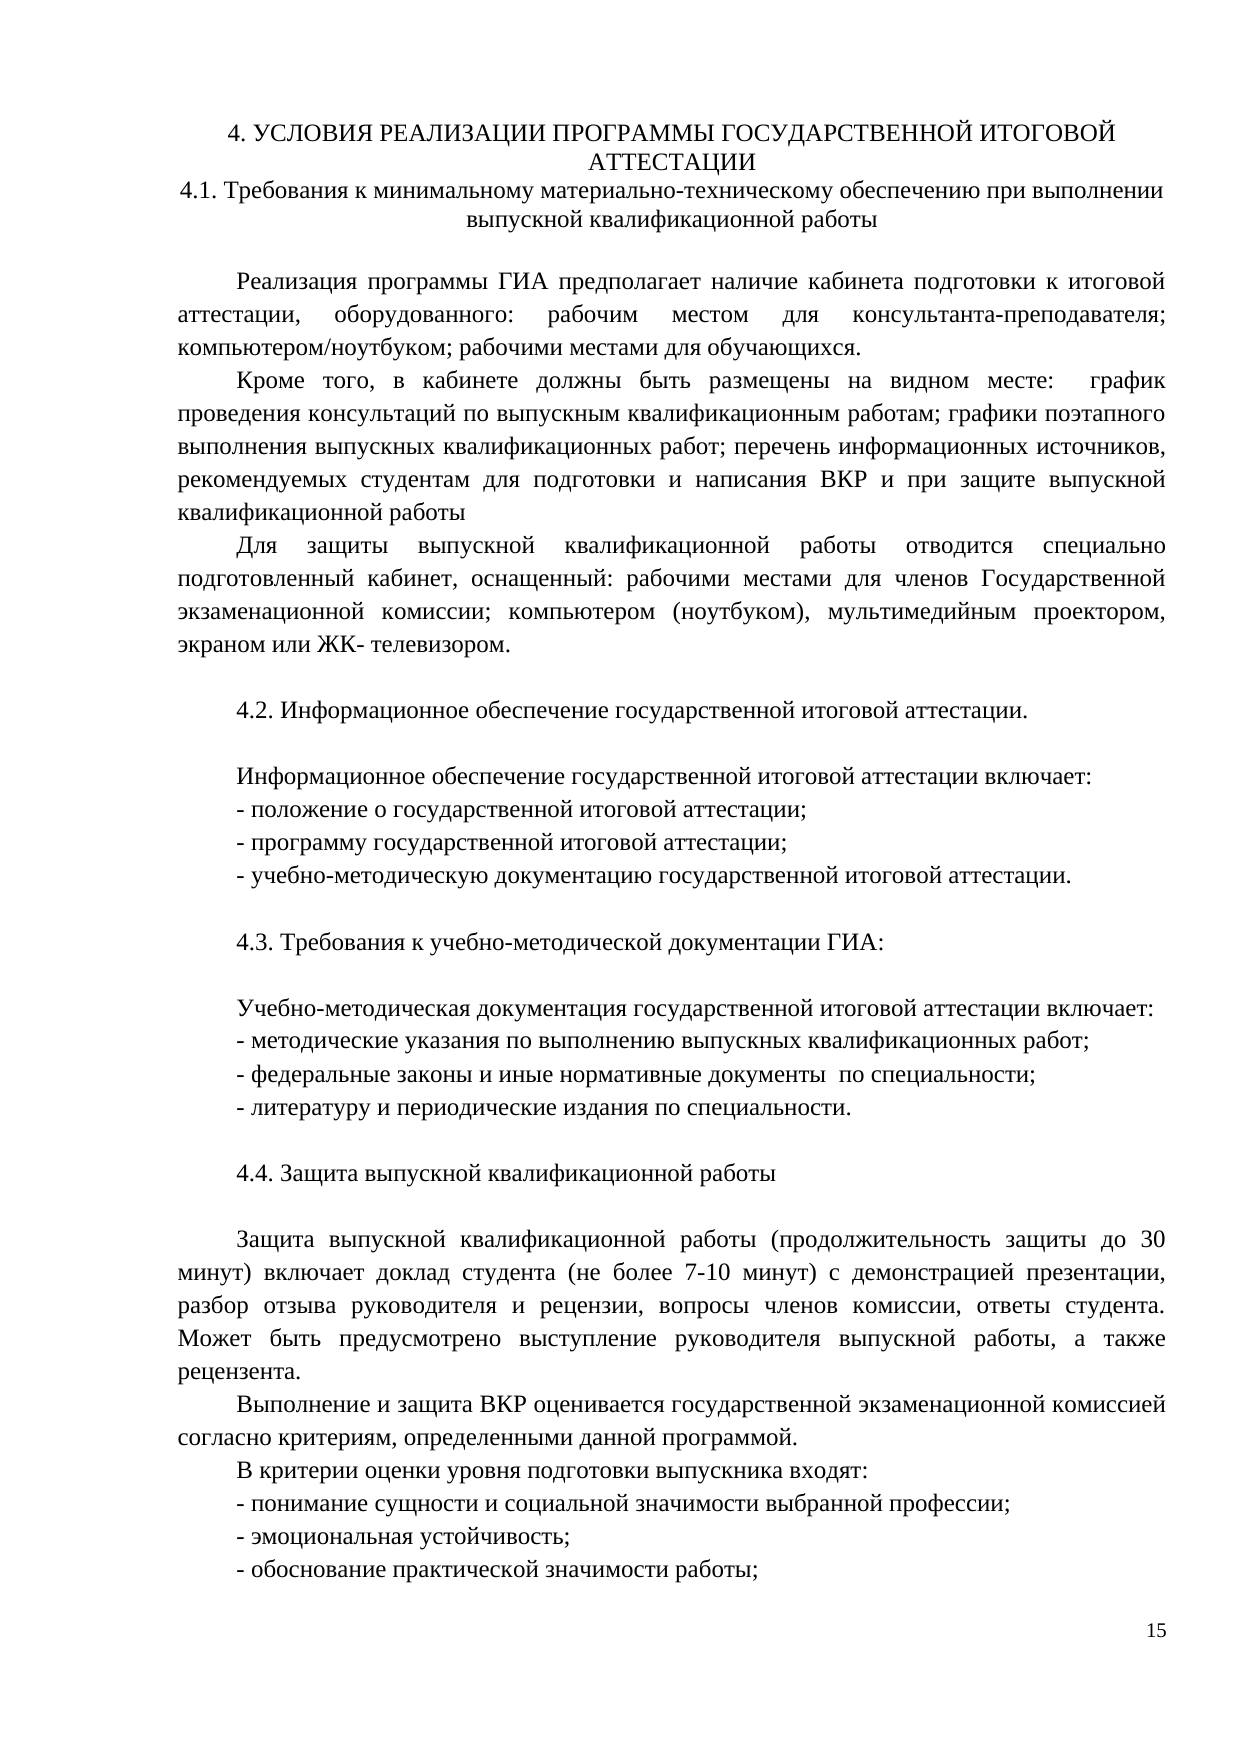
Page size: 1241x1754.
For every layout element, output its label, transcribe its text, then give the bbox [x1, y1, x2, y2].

text - литературу и периодические издания по специальности. [177, 1092, 1167, 1120]
text В критерии оценки уровня подготовки выпускника входят: [177, 1455, 1167, 1484]
text Кроме того, в кабинете должны быть размещены на видном месте: график проведения консультаций по выпускным квалификационным работам; графики поэтапного выполнения выпускных квалификационных работ; перечень информационных источников, рекомендуемых студентам для подготовки и написания ВКР и при защите выпускной квалификационной работы [177, 365, 1167, 526]
text 4.4. Защита выпускной квалификационной работы [177, 1158, 1167, 1186]
text - методические указания по выполнению выпускных квалификационных работ; [177, 1026, 1167, 1054]
text Защита выпускной квалификационной работы (продолжительность защиты до 30 минут) включает доклад студента (не более 7-10 минут) с демонстрацией презентации, разбор отзыва руководителя и рецензии, вопросы членов комиссии, ответы студента. Может быть предусмотрено выступление руководителя выпускной работы, а также рецензента. [177, 1224, 1167, 1384]
text Информационное обеспечение государственной итоговой аттестации включает: [177, 761, 1167, 790]
text 4.2. Информационное обеспечение государственной итоговой аттестации. [177, 695, 1167, 724]
text - федеральные законы и иные нормативные документы по специальности; [177, 1059, 1167, 1087]
text 4.3. Требования к учебно-методической документации ГИА: [177, 927, 1167, 955]
text Для защиты выпускной квалификационной работы отводится специально подготовленный кабинет, оснащенный: рабочими местами для членов Государственной экзаменационной комиссии; компьютером (ноутбуком), мультимедийным проектором, экраном или ЖК- телевизором. [177, 530, 1167, 658]
text - обоснование практической значимости работы; [177, 1554, 1167, 1583]
text Выполнение и защита ВКР оценивается государственной экзаменационной комиссией согласно критериям, определенными данной программой. [177, 1389, 1167, 1451]
text - положение о государственной итоговой аттестации; [177, 794, 1167, 823]
text Реализация программы ГИА предполагает наличие кабинета подготовки к итоговой аттестации, оборудованного: рабочим местом для консультанта-преподавателя; компьютером/ноутбуком; рабочими местами для обучающихся. [177, 266, 1167, 361]
text 4. УСЛОВИЯ РЕАЛИЗАЦИИ ПРОГРАММЫ ГОСУДАРСТВЕННОЙ ИТОГОВОЙ АТТЕСТАЦИИ [177, 118, 1167, 176]
text - эмоциональная устойчивость; [177, 1521, 1167, 1550]
text - понимание сущности и социальной значимости выбранной профессии; [177, 1488, 1167, 1517]
text Учебно-методическая документация государственной итоговой аттестации включает: [177, 993, 1167, 1021]
text 4.1. Требования к минимальному материально-техническому обеспечению при выполнении выпускной квалификационной работы [177, 176, 1167, 233]
text - программу государственной итоговой аттестации; [177, 827, 1167, 856]
text - учебно-методическую документацию государственной итоговой аттестации. [177, 861, 1167, 889]
